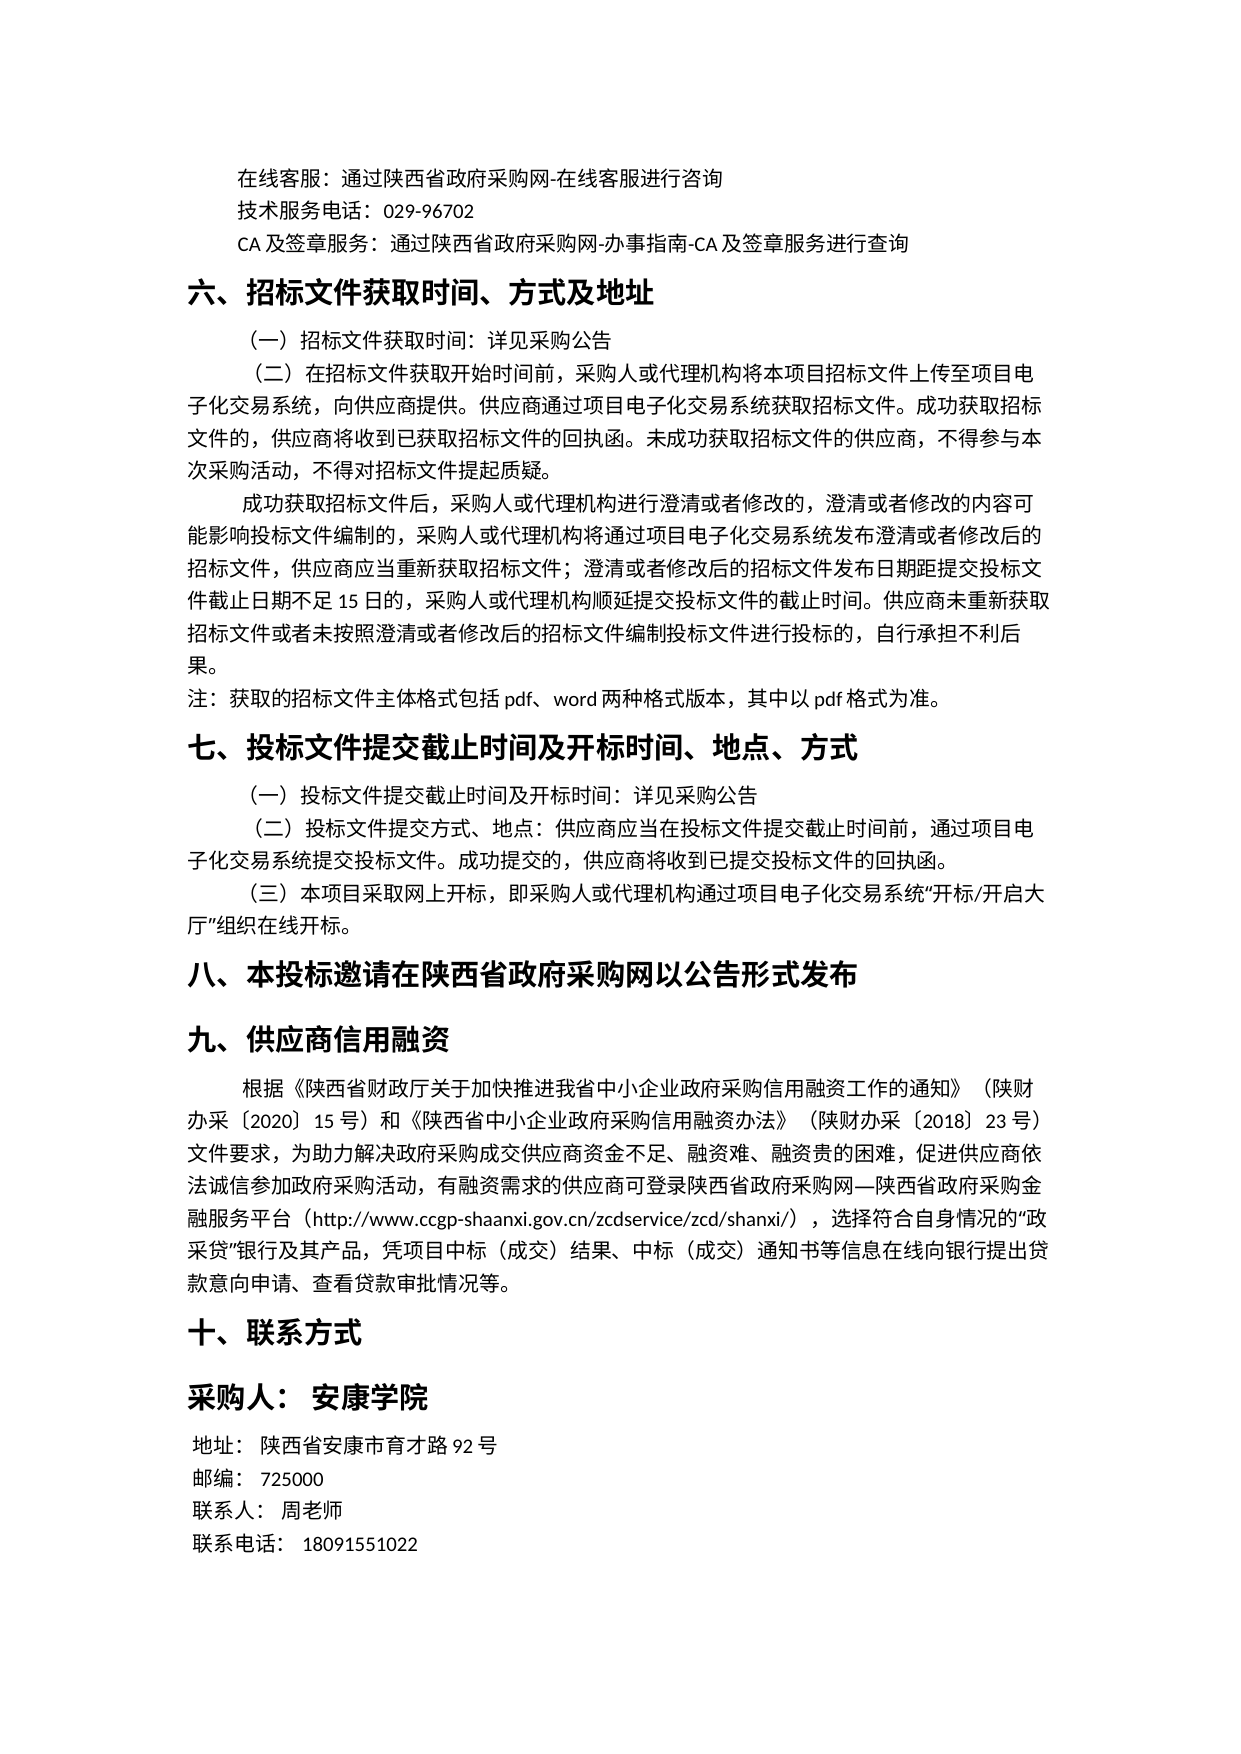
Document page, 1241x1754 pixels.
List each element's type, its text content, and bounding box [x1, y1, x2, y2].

text （一）招标文件获取时间：详见采购公告 [187, 324, 1053, 357]
text 注：获取的招标文件主体格式包括pdf、word两种格式版本，其中以pdf格式为准。 [187, 682, 1053, 714]
text 八、本投标邀请在陕西省政府采购网以公告形式发布 [187, 942, 1053, 1007]
text （三）本项目采取网上开标，即采购人或代理机构通过项目电子化交易系统“开标/开启大厅”组织在线开标。 [187, 877, 1053, 942]
text 七、投标文件提交截止时间及开标时间、地点、方式 [187, 714, 1053, 779]
text 根据《陕西省财政厅关于加快推进我省中小企业政府采购信用融资工作的通知》（陕财办采〔2020〕15 号）和《陕西省中小企业政府采购信用融资办法》（陕财办采〔2018〕23 号）文件要求，为助力解决政府采购成交供应商资金不足、融资难、融资贵的困难，促进供应商依法诚信参加政府采购活动，有融资需求的供应商可登录陕西省政府釆购网—陕西省政府采购金融服务平台（http://www.ccgp-shaanxi.gov.cn/zcdservice/zcd/shanxi/），选择符合自身情况的“政采贷”银行及其产品，凭项目中标（成交）结果、中标（成交）通知书等信息在线向银行提出贷款意向申请、查看贷款审批情况等。 [187, 1072, 1053, 1299]
text 十、联系方式 [187, 1299, 1053, 1364]
text （二）投标文件提交方式、地点：供应商应当在投标文件提交截止时间前，通过项目电子化交易系统提交投标文件。成功提交的，供应商将收到已提交投标文件的回执函。 [187, 812, 1053, 877]
text 联系人： 周老师 [187, 1494, 1053, 1527]
text 在线客服：通过陕西省政府采购网-在线客服进行咨询 [187, 162, 1053, 194]
text 邮编： 725000 [187, 1462, 1053, 1494]
text 九、供应商信用融资 [187, 1007, 1053, 1072]
text CA及签章服务：通过陕西省政府采购网-办事指南-CA及签章服务进行查询 [187, 227, 1053, 259]
text 联系电话： 18091551022 [187, 1527, 1053, 1559]
text （一）投标文件提交截止时间及开标时间：详见采购公告 [187, 779, 1053, 812]
text 采购人： 安康学院 [187, 1364, 1053, 1429]
text 技术服务电话：029-96702 [187, 194, 1053, 227]
text 地址： 陕西省安康市育才路92号 [187, 1429, 1053, 1462]
text 六、招标文件获取时间、方式及地址 [187, 259, 1053, 324]
text 成功获取招标文件后，采购人或代理机构进行澄清或者修改的，澄清或者修改的内容可能影响投标文件编制的，采购人或代理机构将通过项目电子化交易系统发布澄清或者修改后的招标文件，供应商应当重新获取招标文件；澄清或者修改后的招标文件发布日期距提交投标文件截止日期不足15日的，采购人或代理机构顺延提交投标文件的截止时间。供应商未重新获取招标文件或者未按照澄清或者修改后的招标文件编制投标文件进行投标的，自行承担不利后果。 [187, 487, 1053, 682]
text （二）在招标文件获取开始时间前，采购人或代理机构将本项目招标文件上传至项目电子化交易系统，向供应商提供。供应商通过项目电子化交易系统获取招标文件。成功获取招标文件的，供应商将收到已获取招标文件的回执函。未成功获取招标文件的供应商，不得参与本次采购活动，不得对招标文件提起质疑。 [187, 357, 1053, 487]
